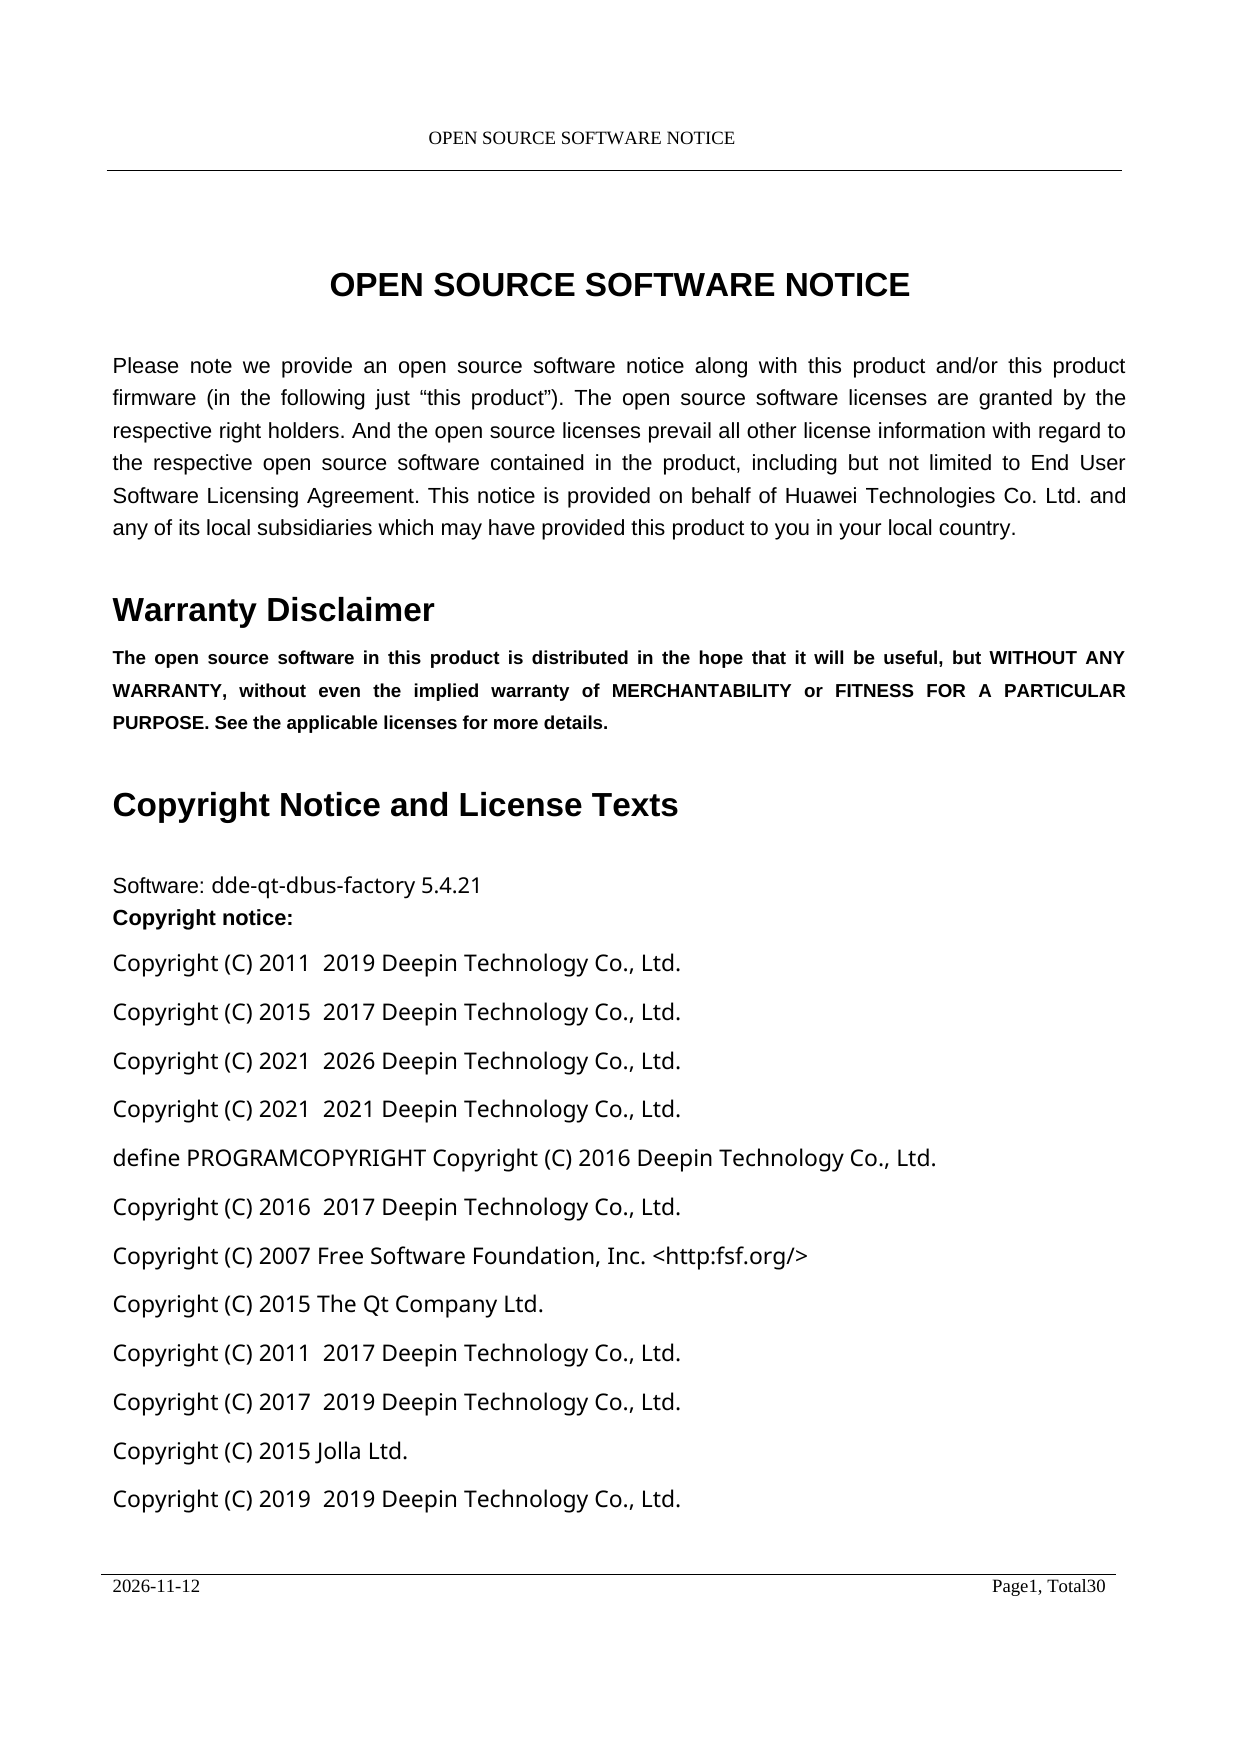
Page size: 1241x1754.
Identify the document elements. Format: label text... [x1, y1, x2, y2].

text Software: dde-qt-dbus-factory 5.4.21 [112, 869, 1128, 901]
text OPEN SOURCE SOFTWARE NOTICE [112, 251, 1128, 316]
text Copyright Notice and License Texts [112, 771, 1128, 836]
text Copyright notice: [112, 901, 1128, 934]
text Copyright (C) 2011 2019 Deepin Technology Co., Ltd. Copyright (C) 2015 2017 Deepin Technology Co., Ltd. Copyright (C) 2021 2026 Deepin Technology Co., Ltd. Copyright (C) 2021 2021 Deepin Technology Co., Ltd. define PROGRAMCOPYRIGHT Copyright (C) 2016 Deepin Technology Co., Ltd. Copyright (C) 2016 2017 Deepin Technology Co., Ltd. Copyright (C) 2007 Free Software Foundation, Inc. <http:fsf.org/> Copyright (C) 2015 The Qt Company Ltd. Copyright (C) 2011 2017 Deepin Technology Co., Ltd. Copyright (C) 2017 2019 Deepin Technology Co., Ltd. Copyright (C) 2015 Jolla Ltd. Copyright (C) 2019 2019 Deepin Technology Co., Ltd. [112, 947, 1128, 1564]
text Please note we provide an open source software notice along with this product and/or this product firmware (in the following just “this product”). The open source software licenses are granted by the respective right holders. And the open source licenses prevail all other license information with regard to the respective open source software contained in the product, including but not limited to End User Software Licensing Agreement. This notice is provided on behalf of Huawei Technologies Co. Ltd. and any of its local subsidiaries which may have provided this product to you in your local country. [112, 349, 1128, 544]
text Warranty Disclaimer [112, 576, 1128, 641]
text The open source software in this product is distributed in the hope that it will be useful, but WITHOUT ANY WARRANTY, without even the implied warranty of MERCHANTABILITY or FITNESS FOR A PARTICULAR PURPOSE. See the applicable licenses for more details. [112, 641, 1128, 739]
